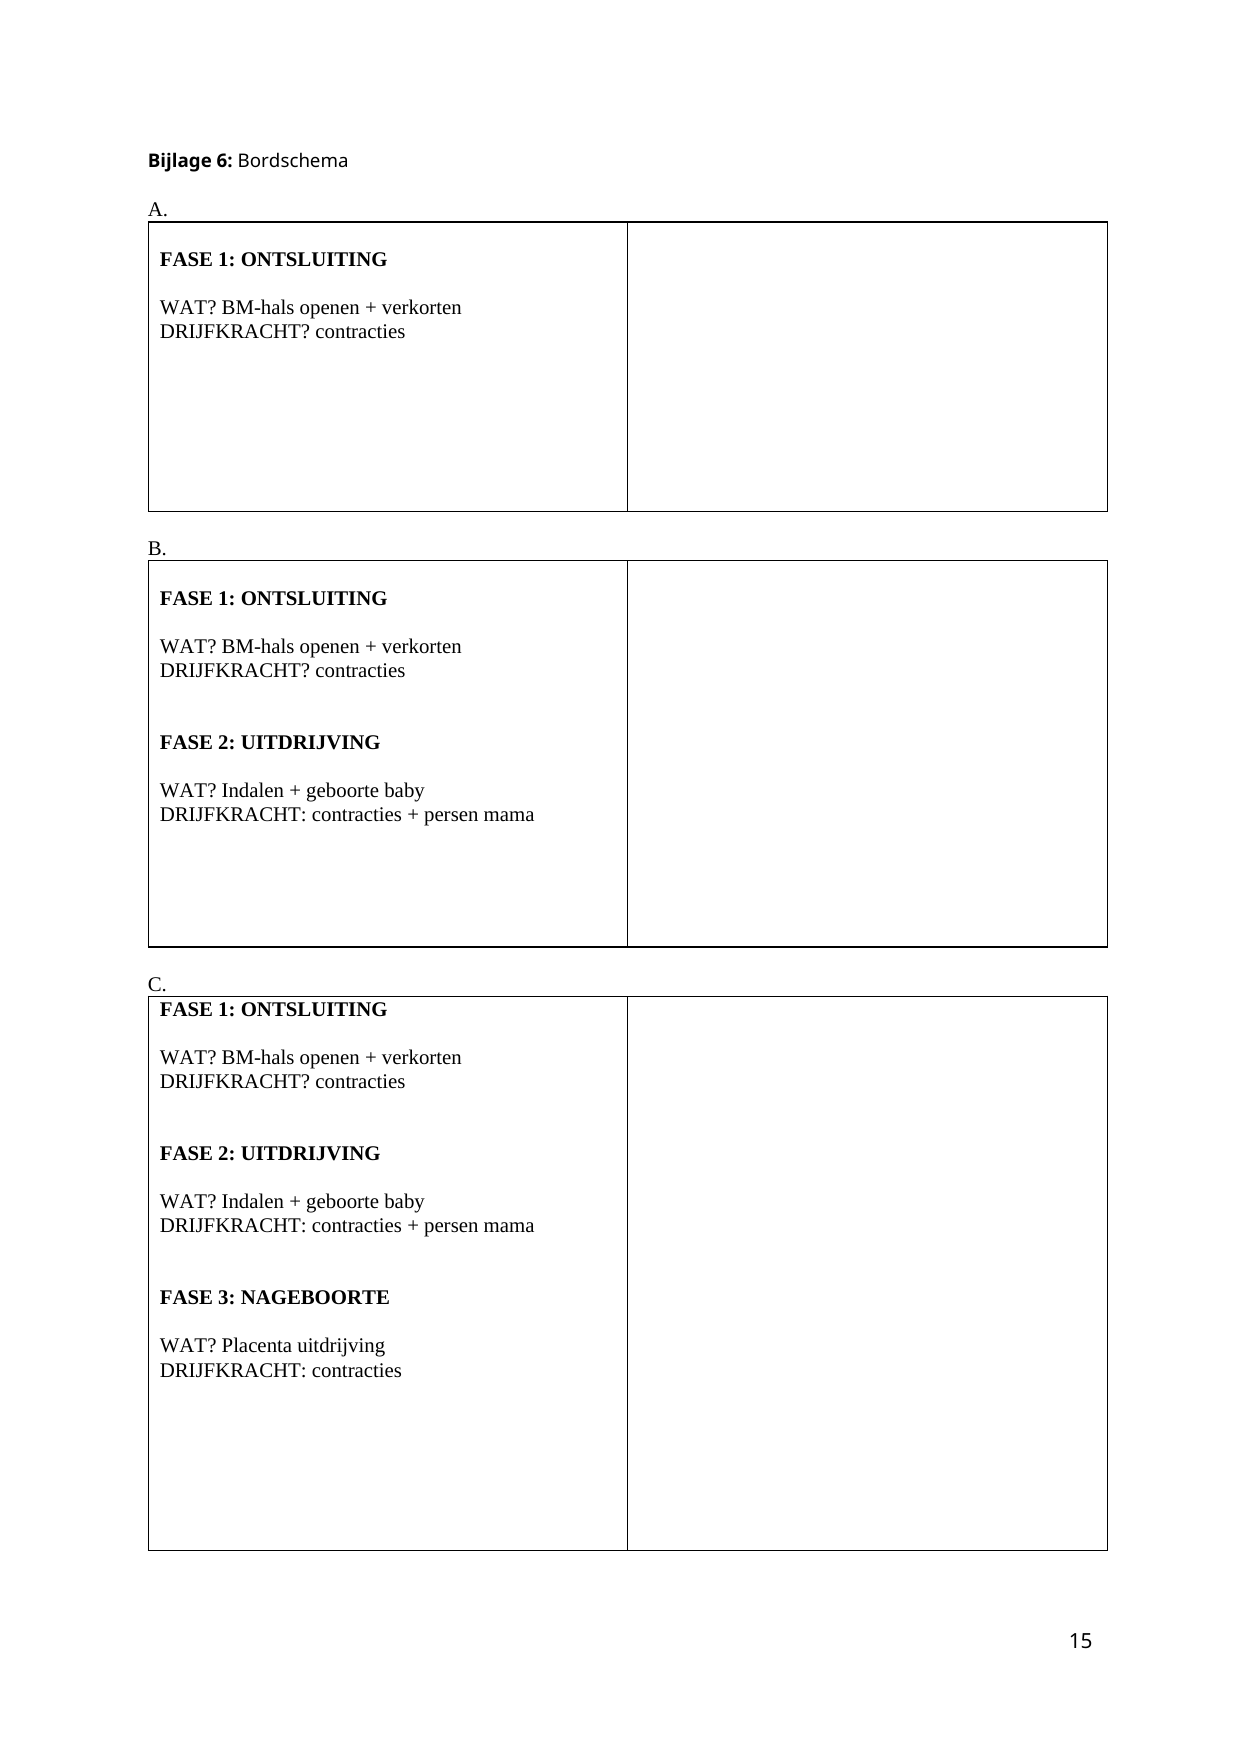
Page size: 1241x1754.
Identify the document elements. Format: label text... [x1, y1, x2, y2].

text B. [148, 536, 1092, 560]
text A. [148, 197, 1092, 221]
text C. [148, 971, 1092, 996]
table_header [628, 561, 1107, 946]
table_header FASE 1: ONTSLUITING WAT? BM-hals openen + verkorten DRIJFKRACHT? contracties FASE 2: UITDRIJVING WAT? Indalen + geboorte baby DRIJFKRACHT: contracties + persen mama FASE 3: NAGEBOORTE WAT? Placenta uitdrijving DRIJFKRACHT: contracties [149, 997, 627, 1550]
table_header FASE 1: ONTSLUITING WAT? BM-hals openen + verkorten DRIJFKRACHT? contracties FASE 2: UITDRIJVING WAT? Indalen + geboorte baby DRIJFKRACHT: contracties + persen mama [149, 561, 627, 946]
table_header [628, 997, 1107, 1550]
table_header FASE 1: ONTSLUITING WAT? BM-hals openen + verkorten DRIJFKRACHT? contracties [149, 223, 627, 511]
table_header [628, 223, 1107, 511]
text Bijlage 6: Bordschema [148, 148, 1092, 173]
